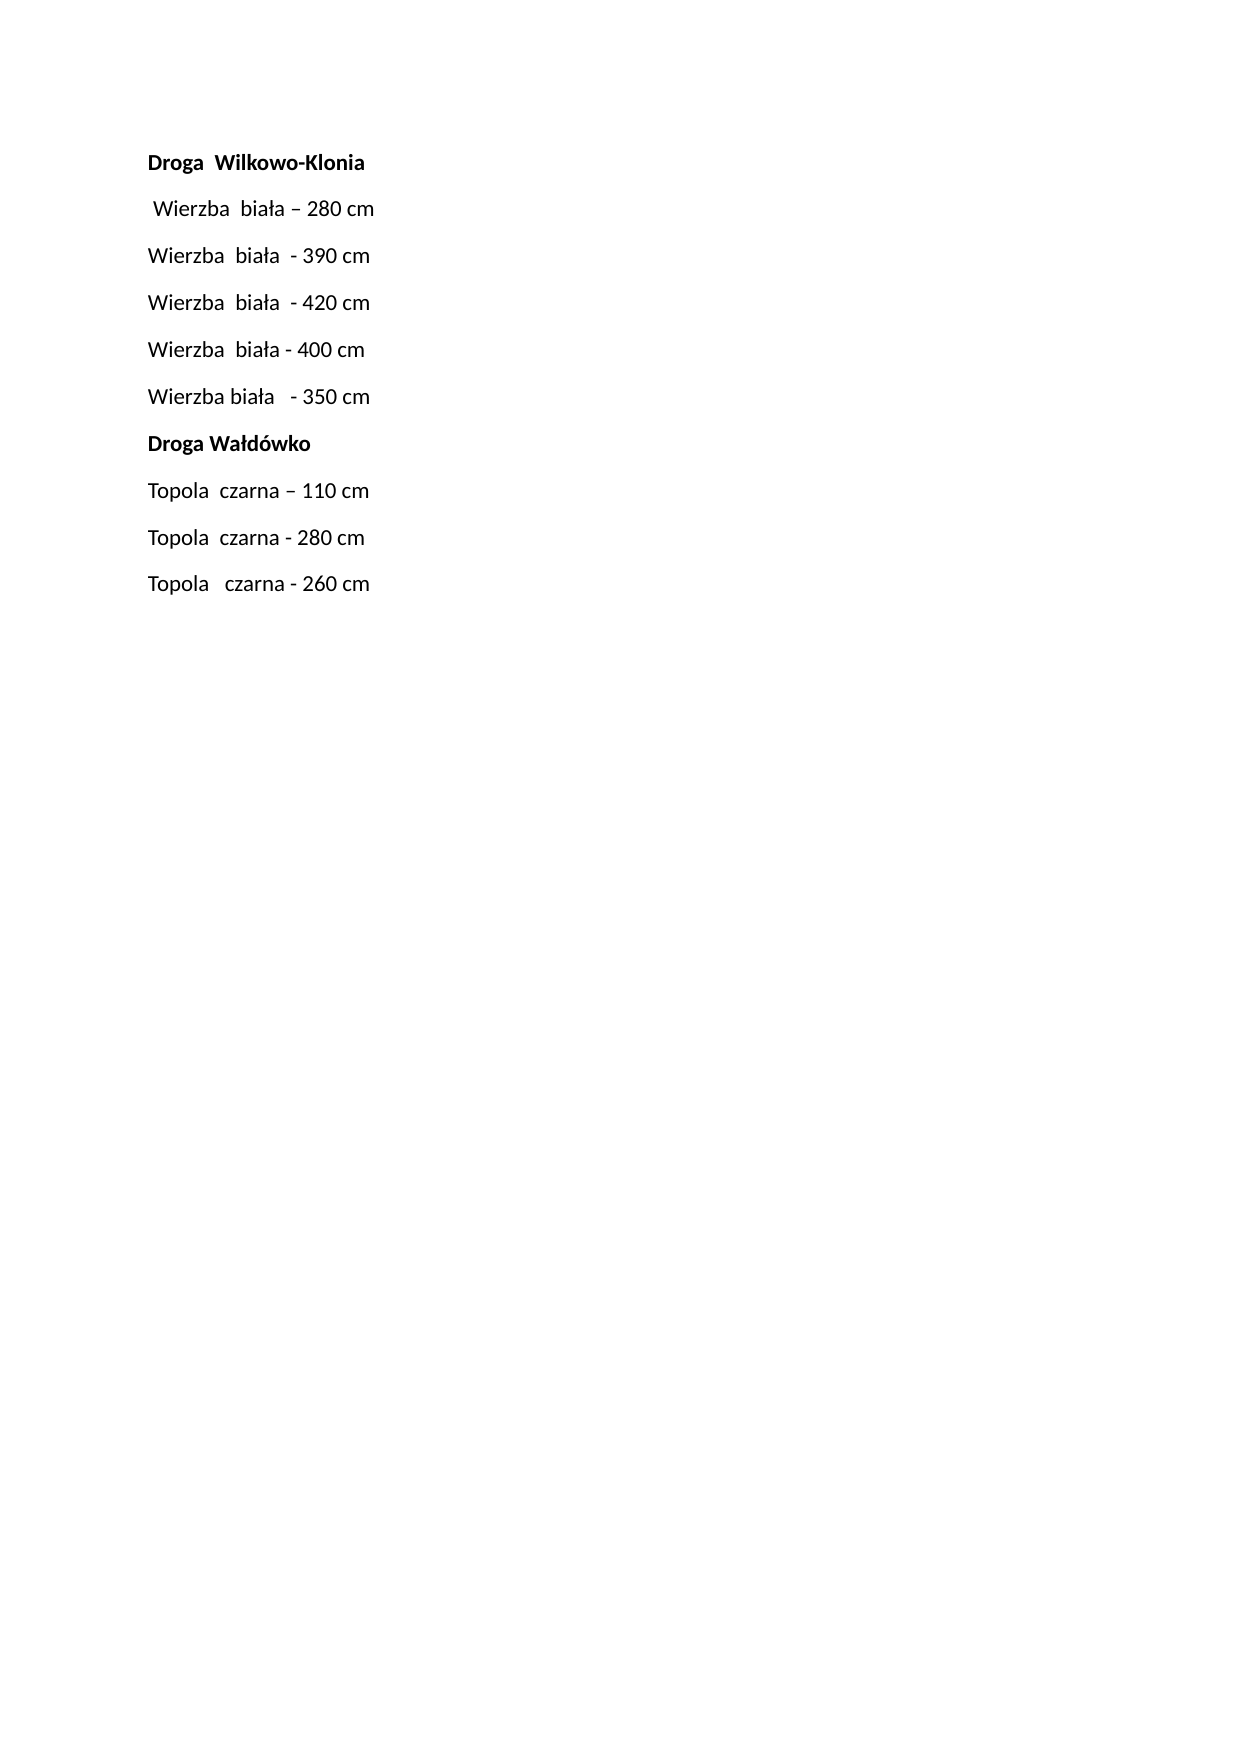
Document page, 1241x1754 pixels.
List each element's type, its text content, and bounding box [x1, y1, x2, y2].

text Wierzba biała - 420 cm [148, 288, 1093, 316]
text Wierzba biała - 390 cm [148, 241, 1093, 269]
text Topola czarna - 280 cm [148, 523, 1093, 551]
text Wierzba biała - 400 cm [148, 335, 1093, 363]
text Wierzba biała - 350 cm [148, 382, 1093, 410]
text Droga Wałdówko [148, 429, 1093, 457]
text Wierzba biała – 280 cm [148, 194, 1093, 222]
text Droga Wilkowo-Klonia [148, 148, 1093, 176]
text Topola czarna - 260 cm [148, 569, 1093, 597]
text Topola czarna – 110 cm [148, 476, 1093, 504]
